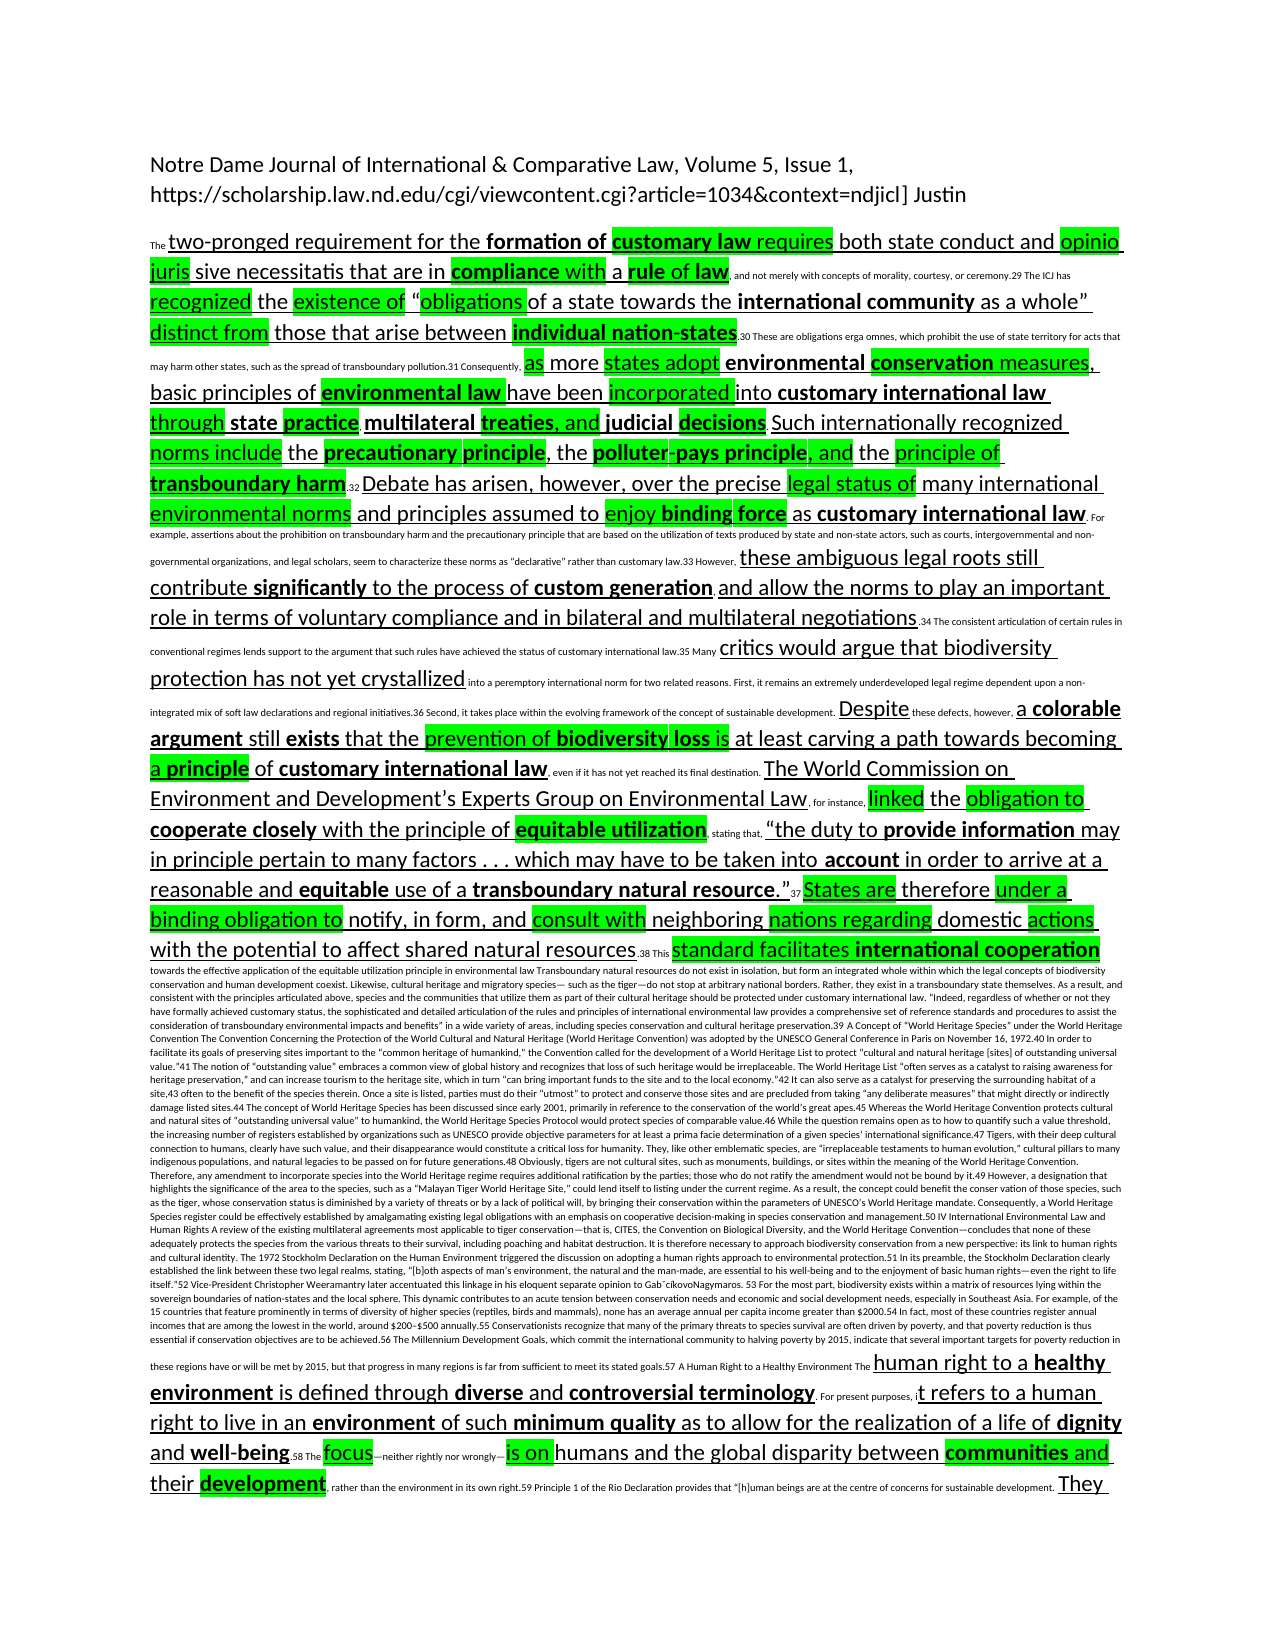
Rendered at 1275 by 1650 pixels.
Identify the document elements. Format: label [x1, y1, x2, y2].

text [150, 227, 1125, 1497]
text [150, 150, 1125, 208]
